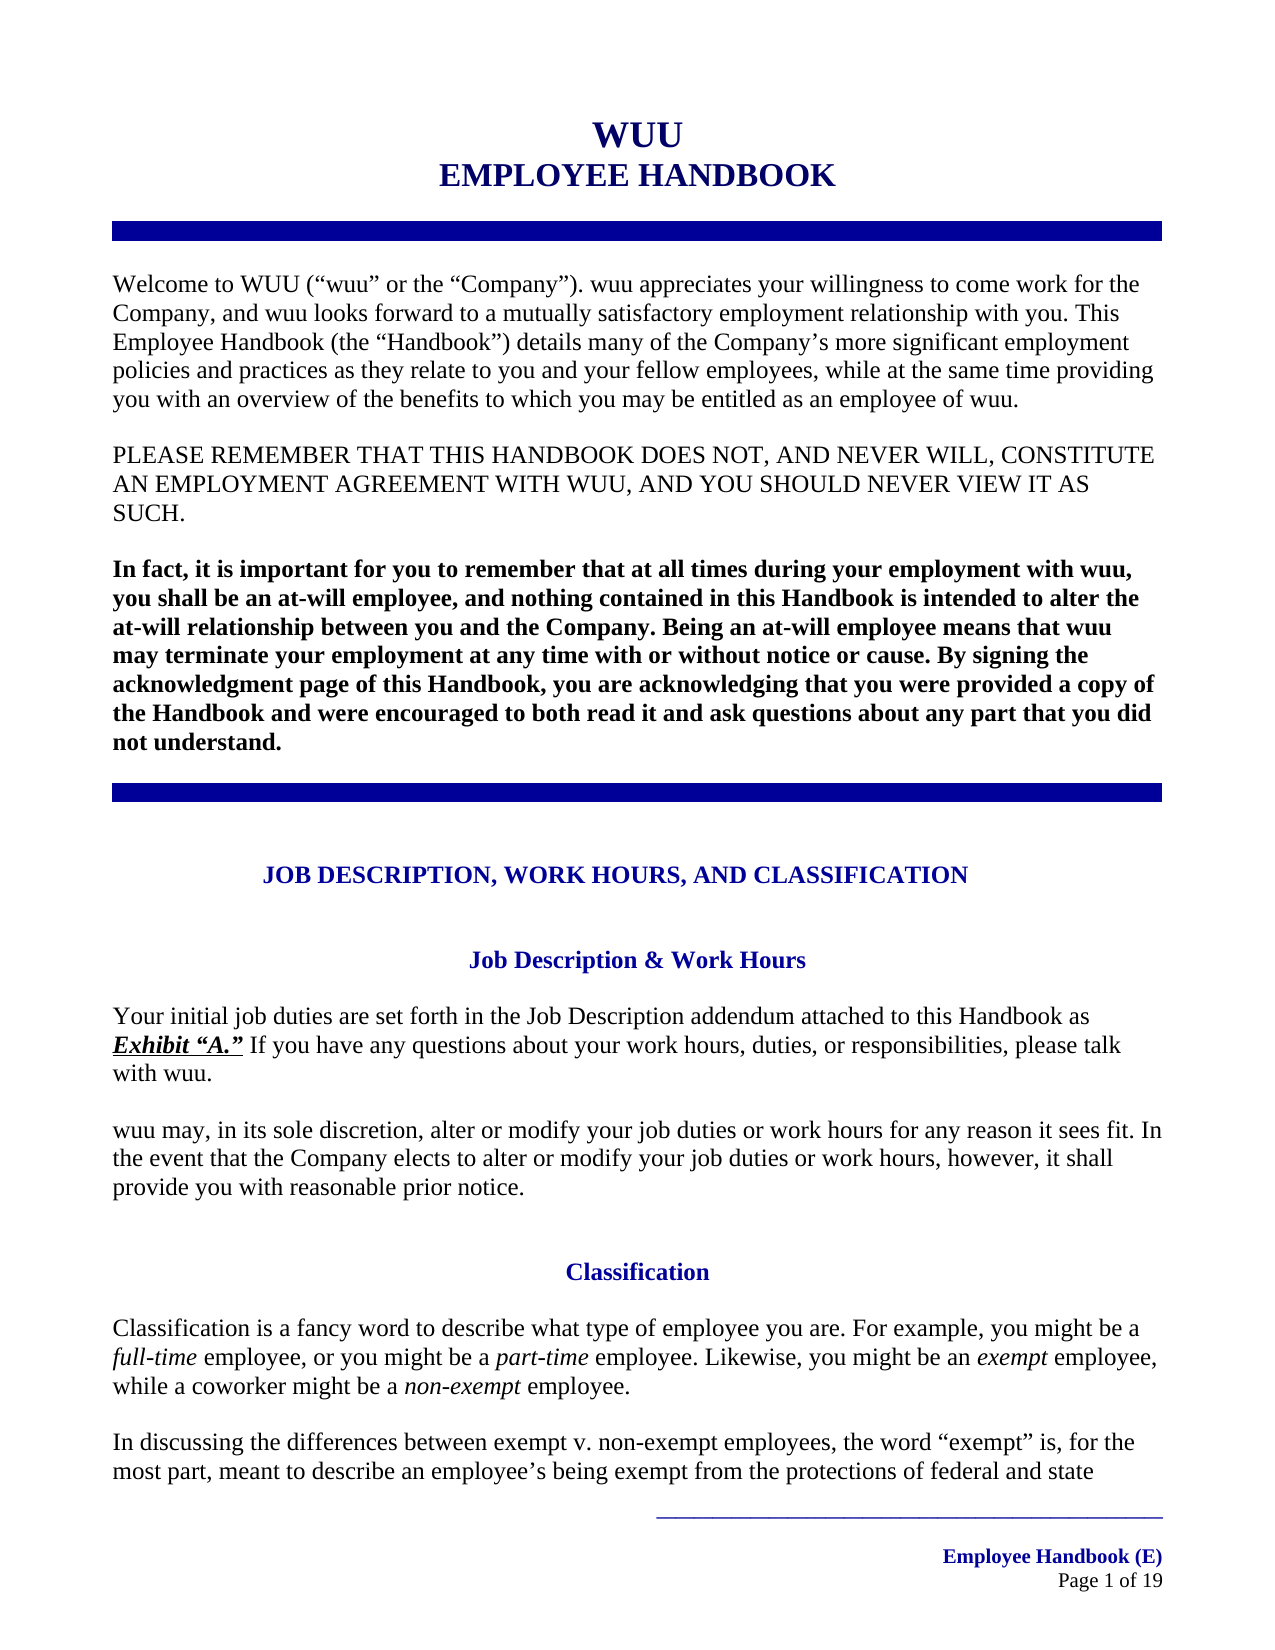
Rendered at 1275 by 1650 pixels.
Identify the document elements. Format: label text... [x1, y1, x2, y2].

text Welcome to WUU (“wuu” or the “Company”). wuu appreciates your willingness to come work for the Company, and wuu looks forward to a mutually satisfactory employment relationship with you. This Employee Handbook (the “Handbook”) details many of the Company’s more significant employment policies and practices as they relate to you and your fellow employees, while at the same time providing you with an overview of the benefits to which you may be entitled as an employee of wuu. [112, 269, 1162, 413]
subtitle Job Description & Work Hours [112, 916, 1162, 973]
text PLEASE REMEMBER THAT THIS HANDBOOK DOES NOT, AND NEVER WILL, CONSTITUTE AN EMPLOYMENT AGREEMENT WITH WUU, AND YOU SHOULD NEVER VIEW IT AS SUCH. [112, 441, 1162, 527]
text In fact, it is important for you to remember that at all times during your employment with wuu, you shall be an at-will employee, and nothing contained in this Handbook is intended to alter the at-will relationship between you and the Company. Being an at-will employee means that wuu may terminate your employment at any time with or without notice or cause. By signing the acknowledgment page of this Handbook, you are acknowledging that you were provided a copy of the Handbook and were encouraged to both read it and ask questions about any part that you did not understand. [112, 554, 1162, 756]
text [112, 1427, 1162, 1485]
title WUU EMPLOYEE HANDBOOK [112, 112, 1162, 194]
text Your initial job duties are set forth in the Job Description addendum attached to this Handbook as Exhibit “A.” If you have any questions about your work hours, duties, or responsibilities, please talk with wuu. [112, 1001, 1162, 1087]
text Classification is a fancy word to describe what type of employee you are. For example, you might be a full-time employee, or you might be a part-time employee. Likewise, you might be an exempt employee, while a coworker might be a non-exempt employee. [112, 1313, 1162, 1400]
text wuu may, in its sole discretion, alter or modify your job duties or work hours for any reason it sees fit. In the event that the Company elects to alter or modify your job duties or work hours, however, it shall provide you with reasonable prior notice. [112, 1115, 1162, 1201]
subtitle JOB DESCRIPTION, WORK HOURS, AND CLASSIFICATION [112, 831, 1162, 888]
subtitle Classification [112, 1228, 1162, 1286]
